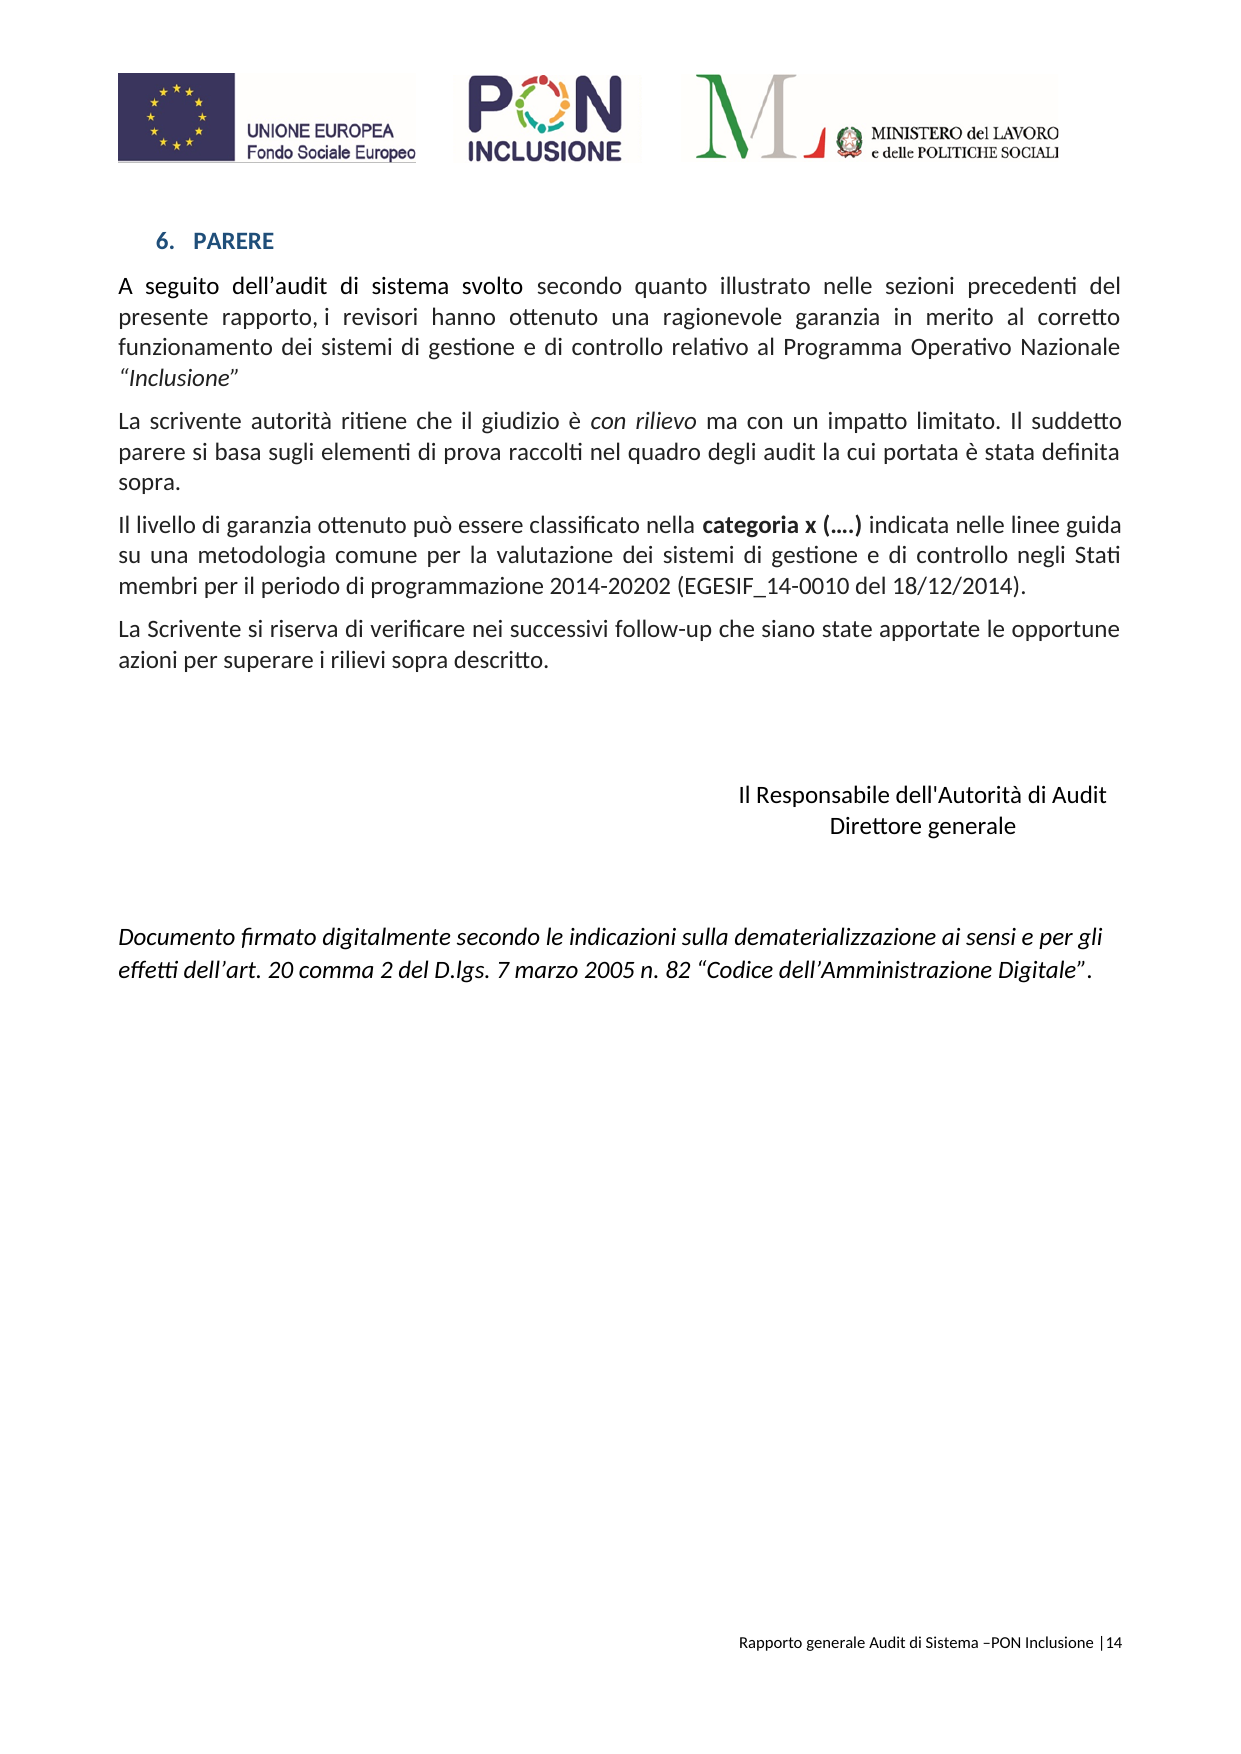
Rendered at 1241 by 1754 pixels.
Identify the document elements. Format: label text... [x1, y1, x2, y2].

picture [118, 73, 1059, 163]
text La Scrivente si riserva di verificare nei successivi follow-up che siano state apportate le opportune azioni per superare i rilievi sopra descritto. [118, 613, 1122, 674]
text A seguito dell’audit di sistema svolto secondo quanto illustrato nelle sezioni precedenti del presente rapporto, i revisori hanno ottenuto una ragionevole garanzia in merito al corretto funzionamento dei sistemi di gestione e di controllo relativo al Programma Operativo Nazionale “Inclusione” [118, 271, 1122, 393]
text La scrivente autorità ritiene che il giudizio è con rilievo ma con un impatto limitato. Il suddetto parere si basa sugli elementi di prova raccolti nel quadro degli audit la cui portata è stata definita sopra. [118, 405, 1122, 497]
text Il Responsabile dell'Autorità di Audit [723, 780, 1122, 810]
subtitle PARERE [156, 225, 1122, 256]
text Documento firmato digitalmente secondo le indicazioni sulla dematerializzazione ai sensi e per gli effetti dell’art. 20 comma 2 del D.lgs. 7 marzo 2005 n. 82 “Codice dell’Amministrazione Digitale”. [118, 921, 1122, 984]
text Il livello di garanzia ottenuto può essere classificato nella categoria x (….) indicata nelle linee guida su una metodologia comune per la valutazione dei sistemi di gestione e di controllo negli Stati membri per il periodo di programmazione 2014-20202 (EGESIF_14-0010 del 18/12/2014). [118, 509, 1122, 601]
text Direttore generale [723, 810, 1122, 841]
